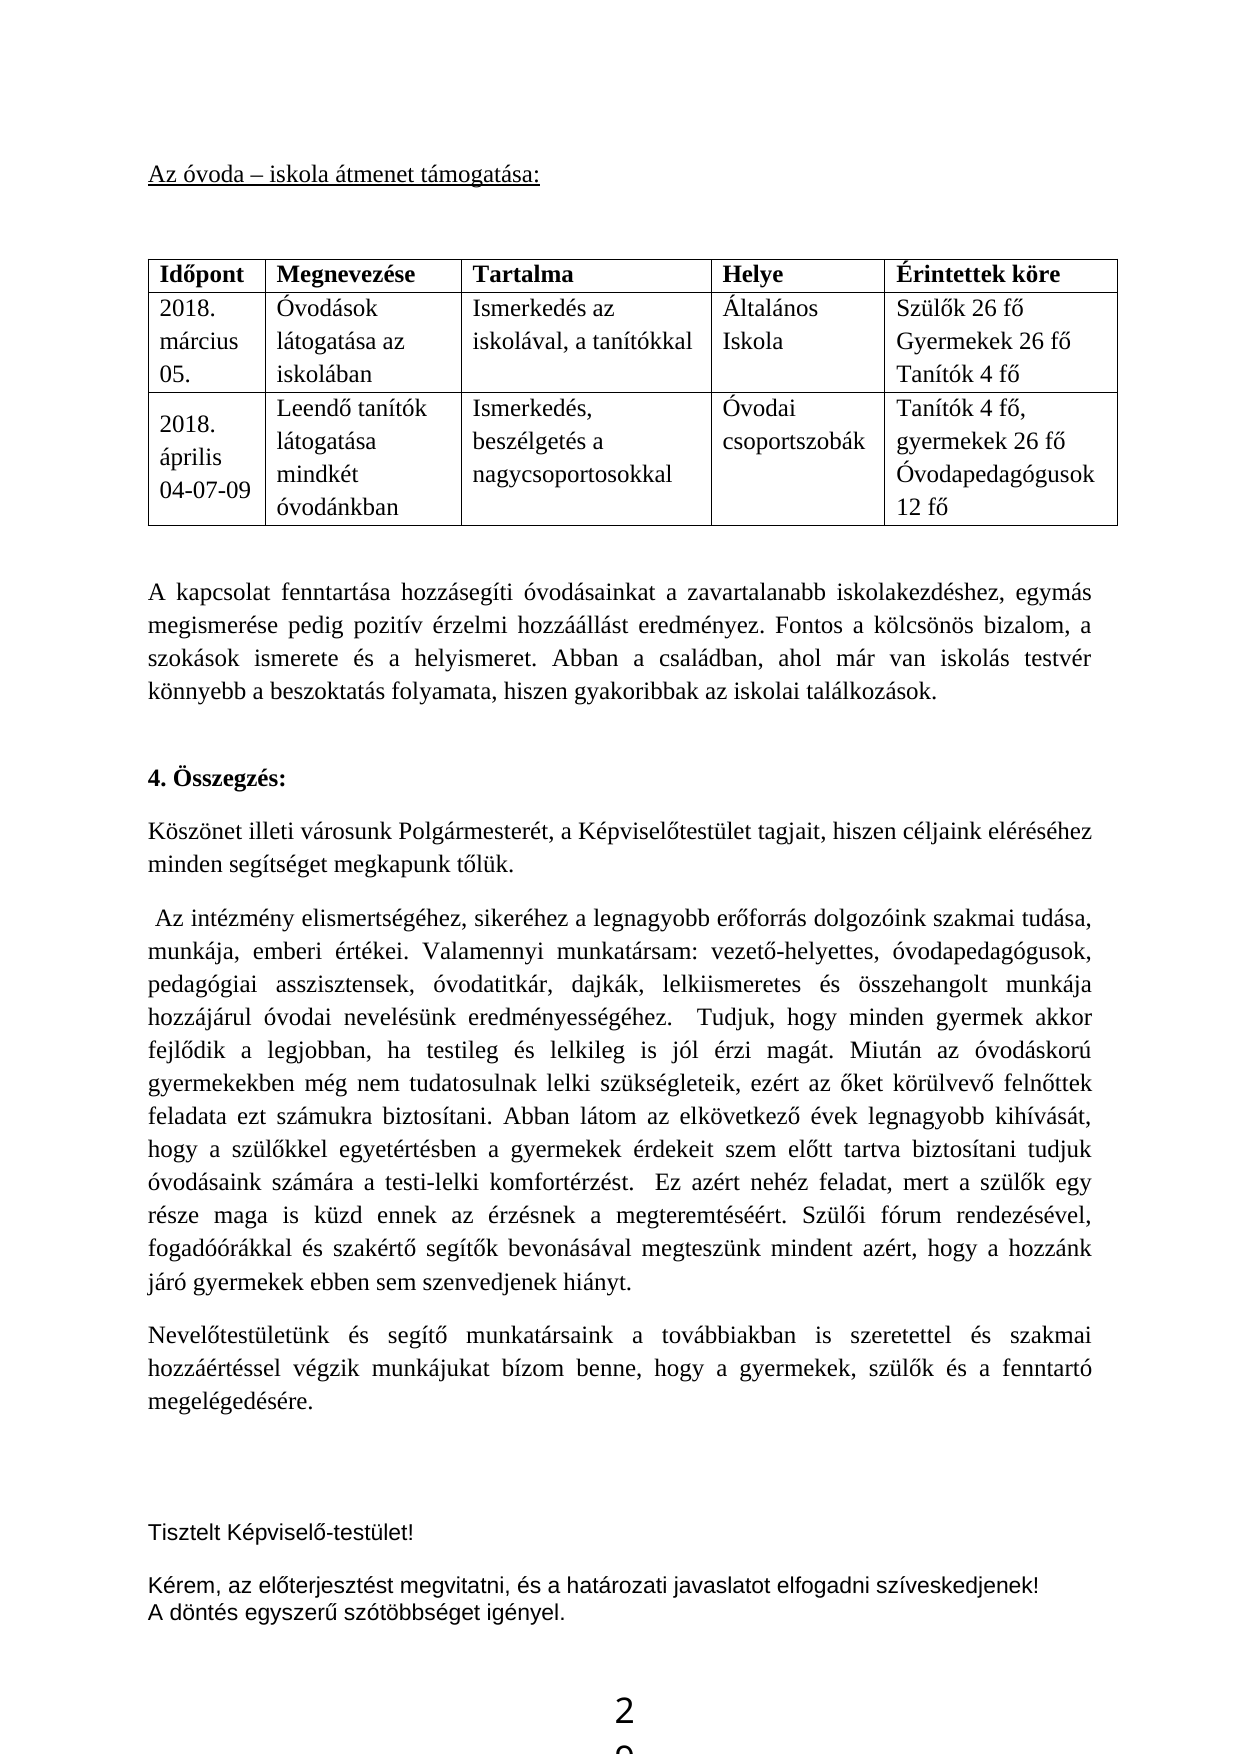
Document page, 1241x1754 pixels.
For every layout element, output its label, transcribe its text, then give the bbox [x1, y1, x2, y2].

table_header Megnevezése [266, 260, 461, 292]
text 4. Összegzés: [148, 763, 1093, 791]
table_header Helye [712, 260, 884, 292]
text Köszönet illeti városunk Polgármesterét, a Képviselőtestület tagjait, hiszen céljaink eléréséhez minden segítséget megkapunk tőlük. [148, 816, 1093, 878]
table_cell 2018. április 04-07-09 [149, 393, 265, 524]
text Az intézmény elismertségéhez, sikeréhez a legnagyobb erőforrás dolgozóink szakmai tudása, munkája, emberi értékei. Valamennyi munkatársam: vezető-helyettes, óvodapedagógusok, pedagógiai asszisztensek, óvodatitkár, dajkák, lelkiismeretes és összehangolt munkája hozzájárul óvodai nevelésünk eredményességéhez. Tudjuk, hogy minden gyermek akkor fejlődik a legjobban, ha testileg és lelkileg is jól érzi magát. Miután az óvodáskorú gyermekekben még nem tudatosulnak lelki szükségleteik, ezért az őket körülvevő felnőttek feladata ezt számukra biztosítani. Abban látom az elkövetkező évek legnagyobb kihívását, hogy a szülőkkel egyetértésben a gyermekek érdekeit szem előtt tartva biztosítani tudjuk óvodásaink számára a testi-lelki komfortérzést. Ez azért nehéz feladat, mert a szülők egy része maga is küzd ennek az érzésnek a megteremtéséért. Szülői fórum rendezésével, fogadóórákkal és szakértő segítők bevonásával megteszünk mindent azért, hogy a hozzánk járó gyermekek ebben sem szenvedjenek hiányt. [148, 903, 1093, 1295]
table_cell 2018. március 05. [149, 293, 265, 392]
table_cell Általános Iskola [712, 293, 884, 392]
table_header Érintettek köre [885, 260, 1117, 292]
table_header Tartalma [462, 260, 711, 292]
text A kapcsolat fenntartása hozzásegíti óvodásainkat a zavartalanabb iskolakezdéshez, egymás megismerése pedig pozitív érzelmi hozzáállást eredményez. Fontos a kölcsönös bizalom, a szokások ismerete és a helyismeret. Abban a családban, ahol már van iskolás testvér könnyebb a beszoktatás folyamata, hiszen gyakoribbak az iskolai találkozások. [148, 577, 1093, 704]
text Nevelőtestületünk és segítő munkatársaink a továbbiakban is szeretettel és szakmai hozzáértéssel végzik munkájukat bízom benne, hogy a gyermekek, szülők és a fenntartó megelégedésére. [148, 1320, 1093, 1415]
table_cell Leendő tanítók látogatása mindkét óvodánkban [266, 393, 461, 524]
text Kérem, az előterjesztést megvitatni, és a határozati javaslatot elfogadni szíveskedjenek! [148, 1572, 1093, 1598]
table_cell Ismerkedés, beszélgetés a nagycsoportosokkal [462, 393, 711, 524]
table_cell Óvodai csoportszobák [712, 393, 884, 524]
table_cell Tanítók 4 fő, gyermekek 26 fő Óvodapedagógusok 12 fő [885, 393, 1117, 524]
table_cell Ismerkedés az iskolával, a tanítókkal [462, 293, 711, 392]
text Tisztelt Képviselő-testület! [148, 1519, 1093, 1546]
text A döntés egyszerű szótöbbséget igényel. [148, 1598, 1093, 1625]
text Az óvoda – iskola átmenet támogatása: [148, 159, 1093, 188]
table_cell Szülők 26 fő Gyermekek 26 fő Tanítók 4 fő [885, 293, 1117, 392]
table_header Időpont [149, 260, 265, 292]
table_cell Óvodások látogatása az iskolában [266, 293, 461, 392]
